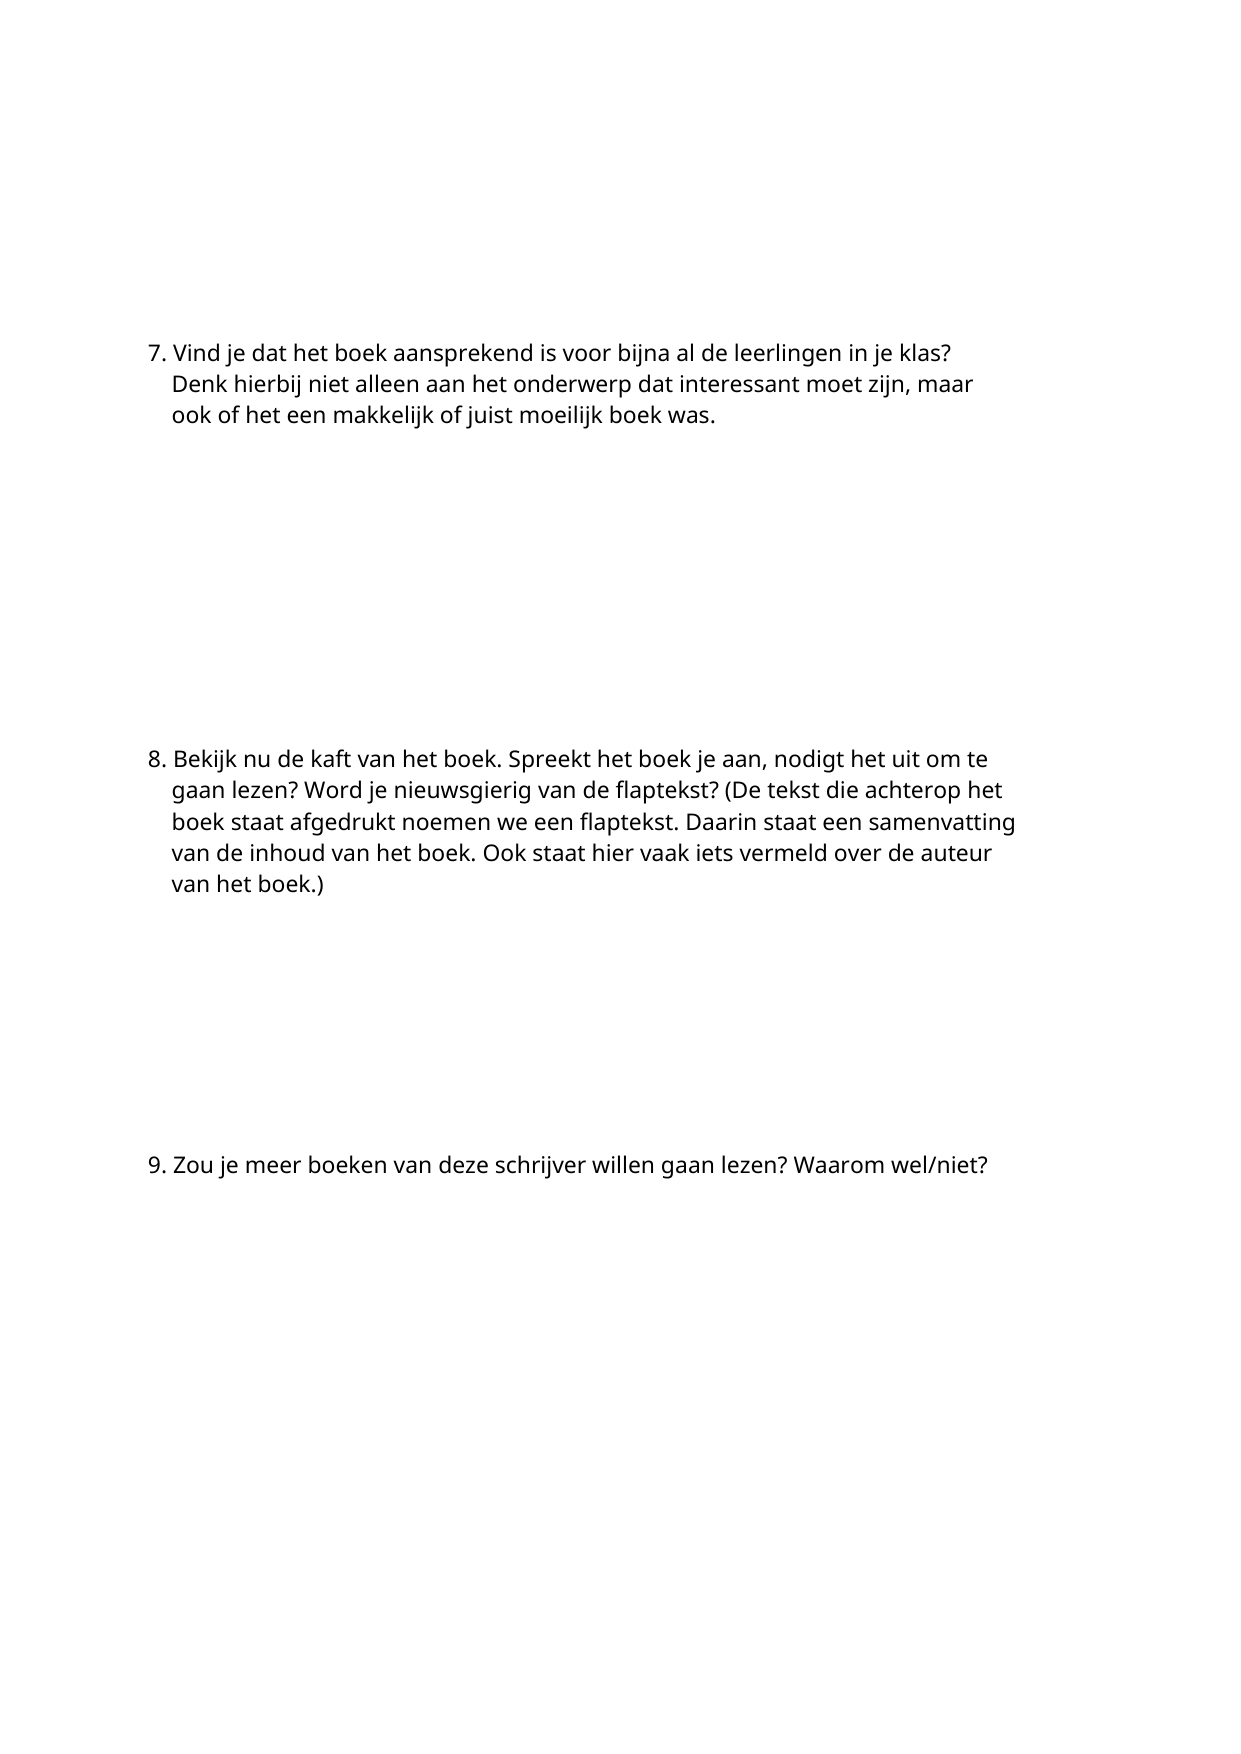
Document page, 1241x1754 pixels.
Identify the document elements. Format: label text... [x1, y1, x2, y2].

text gaan lezen? Word je nieuwsgierig van de flaptekst? (De tekst die achterop het [148, 774, 1093, 806]
text Denk hierbij niet alleen aan het onderwerp dat interessant moet zijn, maar [148, 368, 1093, 399]
text van het boek.) [148, 868, 1093, 899]
text ook of het een makkelijk of juist moeilijk boek was. [148, 399, 1093, 431]
text 9. Zou je meer boeken van deze schrijver willen gaan lezen? Waarom wel/niet? [148, 1149, 1093, 1181]
text van de inhoud van het boek. Ook staat hier vaak iets vermeld over de auteur [148, 837, 1093, 868]
text boek staat afgedrukt noemen we een flaptekst. Daarin staat een samenvatting [148, 806, 1093, 837]
text 7. Vind je dat het boek aansprekend is voor bijna al de leerlingen in je klas? [148, 337, 1093, 368]
text 8. Bekijk nu de kaft van het boek. Spreekt het boek je aan, nodigt het uit om te [148, 743, 1093, 774]
